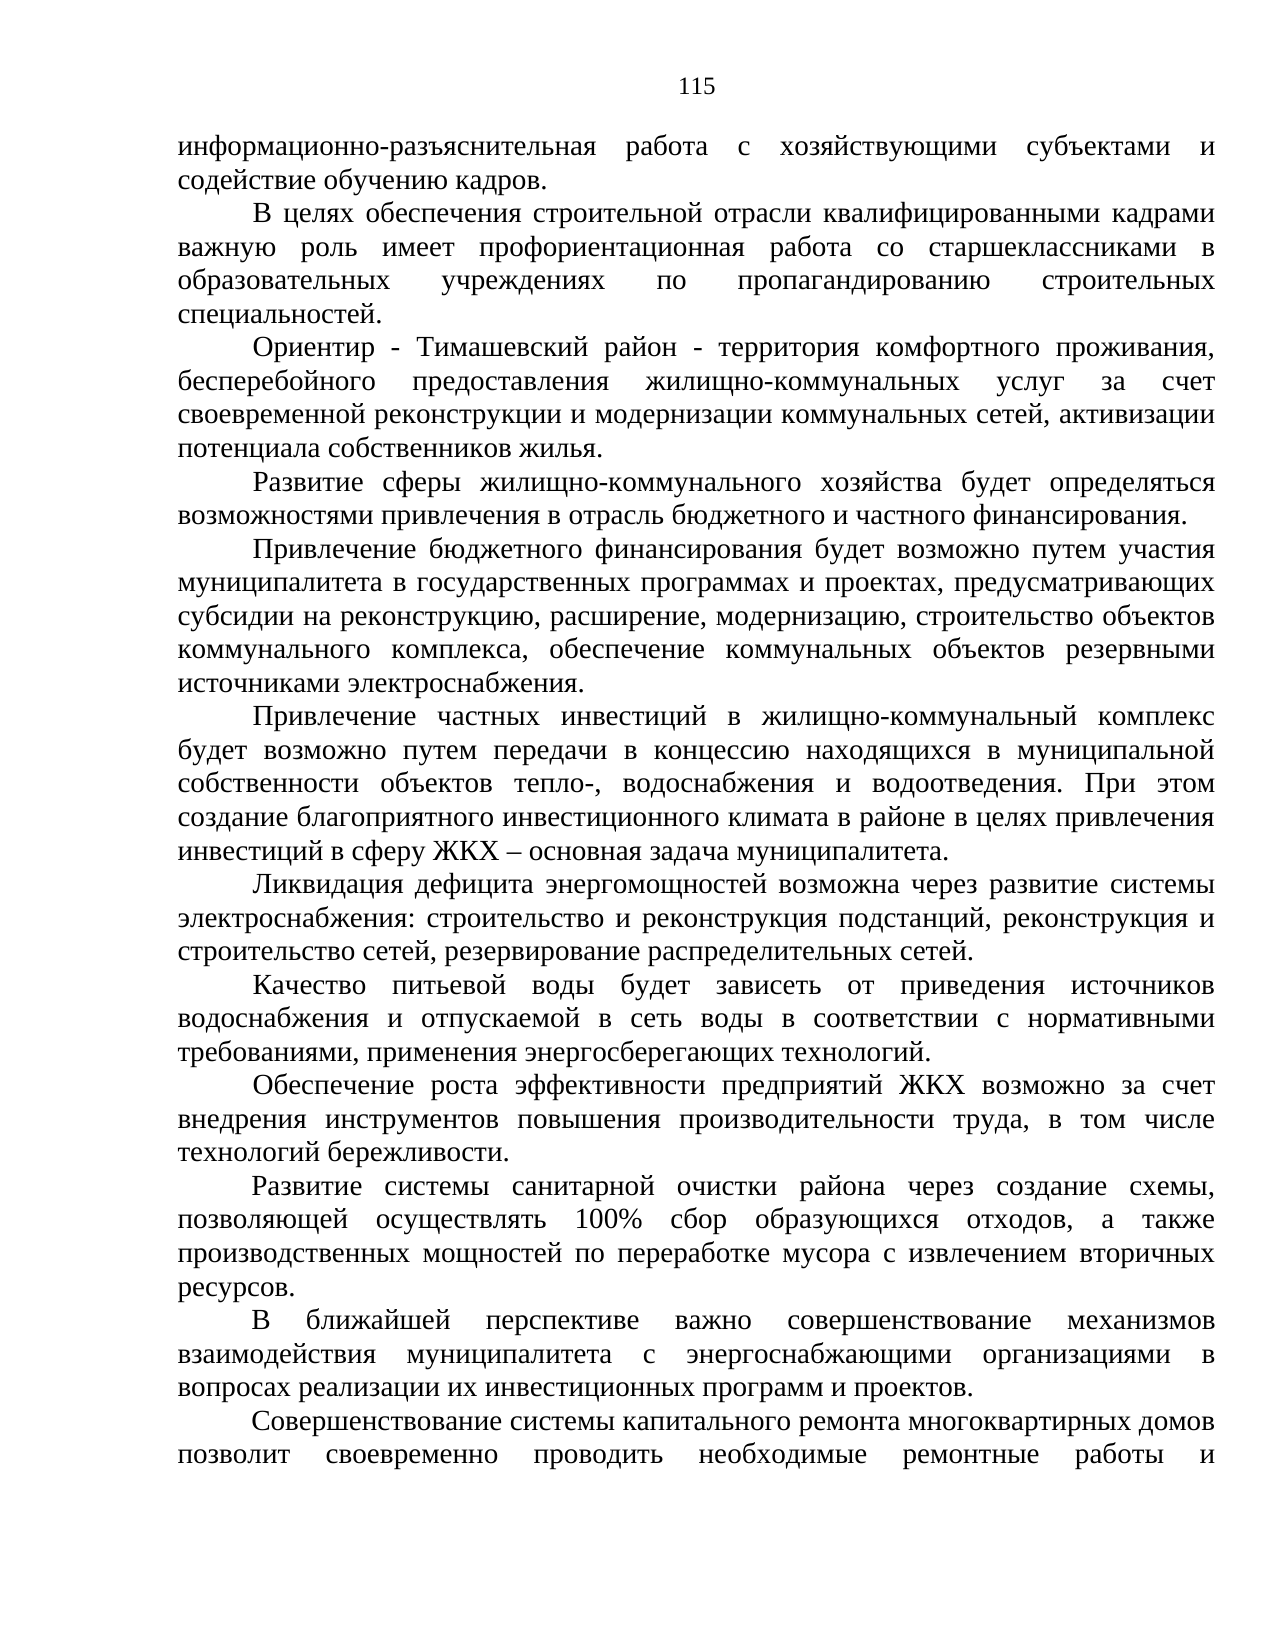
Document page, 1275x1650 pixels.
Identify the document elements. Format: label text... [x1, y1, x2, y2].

text Качество питьевой воды будет зависеть от приведения источников водоснабжения и отпускаемой в сеть воды в соответствии с нормативными требованиями, применения энергосберегающих технологий. [177, 967, 1216, 1067]
text Привлечение бюджетного финансирования будет возможно путем участия муниципалитета в государственных программах и проектах, предусматривающих субсидии на реконструкцию, расширение, модернизацию, строительство объектов коммунального комплекса, обеспечение коммунальных объектов резервными источниками электроснабжения. [177, 531, 1216, 698]
text Развитие системы санитарной очистки района через создание схемы, позволяющей осуществлять 100% сбор образующихся отходов, а также производственных мощностей по переработке мусора с извлечением вторичных ресурсов. [177, 1168, 1216, 1302]
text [177, 128, 1216, 195]
text Ориентир - Тимашевский район - территория комфортного проживания, бесперебойного предоставления жилищно-коммунальных услуг за счет своевременной реконструкции и модернизации коммунальных сетей, активизации потенциала собственников жилья. [177, 329, 1216, 464]
text Привлечение частных инвестиций в жилищно-коммунальный комплекс будет возможно путем передачи в концессию находящихся в муниципальной собственности объектов тепло-, водоснабжения и водоотведения. При этом создание благоприятного инвестиционного климата в районе в целях привлечения инвестиций в сферу ЖКХ – основная задача муниципалитета. [177, 698, 1216, 866]
text В ближайшей перспективе важно совершенствование механизмов взаимодействия муниципалитета с энергоснабжающими организациями в вопросах реализации их инвестиционных программ и проектов. [177, 1302, 1216, 1403]
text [177, 1403, 1216, 1470]
text Ликвидация дефицита энергомощностей возможна через развитие системы электроснабжения: строительство и реконструкция подстанций, реконструкция и строительство сетей, резервирование распределительных сетей. [177, 866, 1216, 967]
text Развитие сферы жилищно-коммунального хозяйства будет определяться возможностями привлечения в отрасль бюджетного и частного финансирования. [177, 464, 1216, 531]
text В целях обеспечения строительной отрасли квалифицированными кадрами важную роль имеет профориентационная работа со старшеклассниками в образовательных учреждениях по пропагандированию строительных специальностей. [177, 195, 1216, 329]
text Обеспечение роста эффективности предприятий ЖКХ возможно за счет внедрения инструментов повышения производительности труда, в том числе технологий бережливости. [177, 1067, 1216, 1168]
